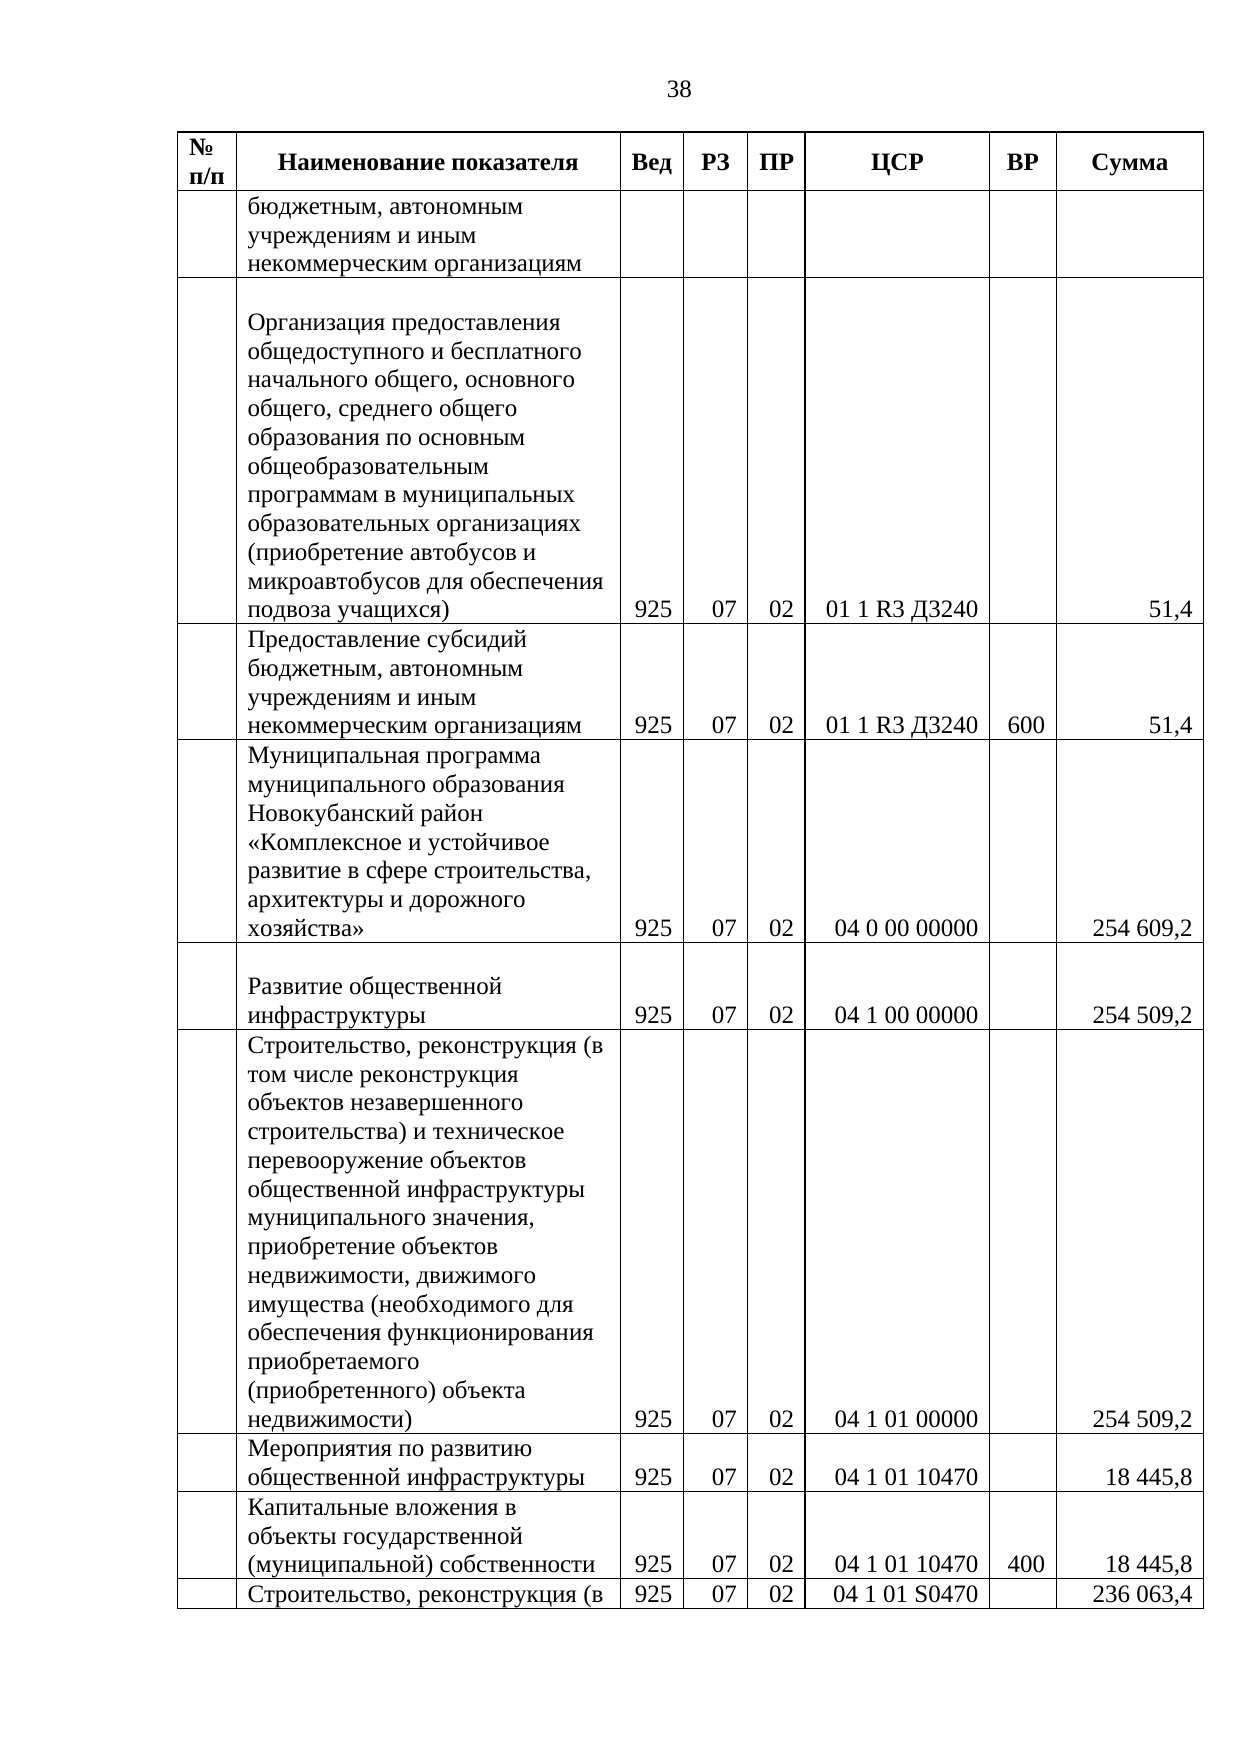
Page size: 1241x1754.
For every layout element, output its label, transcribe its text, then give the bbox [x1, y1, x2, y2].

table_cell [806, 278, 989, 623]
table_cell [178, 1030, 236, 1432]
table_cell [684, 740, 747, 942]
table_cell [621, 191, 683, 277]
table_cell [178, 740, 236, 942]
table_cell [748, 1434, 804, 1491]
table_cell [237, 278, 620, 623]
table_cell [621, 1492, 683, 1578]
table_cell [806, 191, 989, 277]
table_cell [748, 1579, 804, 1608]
table_header Вед [621, 133, 683, 190]
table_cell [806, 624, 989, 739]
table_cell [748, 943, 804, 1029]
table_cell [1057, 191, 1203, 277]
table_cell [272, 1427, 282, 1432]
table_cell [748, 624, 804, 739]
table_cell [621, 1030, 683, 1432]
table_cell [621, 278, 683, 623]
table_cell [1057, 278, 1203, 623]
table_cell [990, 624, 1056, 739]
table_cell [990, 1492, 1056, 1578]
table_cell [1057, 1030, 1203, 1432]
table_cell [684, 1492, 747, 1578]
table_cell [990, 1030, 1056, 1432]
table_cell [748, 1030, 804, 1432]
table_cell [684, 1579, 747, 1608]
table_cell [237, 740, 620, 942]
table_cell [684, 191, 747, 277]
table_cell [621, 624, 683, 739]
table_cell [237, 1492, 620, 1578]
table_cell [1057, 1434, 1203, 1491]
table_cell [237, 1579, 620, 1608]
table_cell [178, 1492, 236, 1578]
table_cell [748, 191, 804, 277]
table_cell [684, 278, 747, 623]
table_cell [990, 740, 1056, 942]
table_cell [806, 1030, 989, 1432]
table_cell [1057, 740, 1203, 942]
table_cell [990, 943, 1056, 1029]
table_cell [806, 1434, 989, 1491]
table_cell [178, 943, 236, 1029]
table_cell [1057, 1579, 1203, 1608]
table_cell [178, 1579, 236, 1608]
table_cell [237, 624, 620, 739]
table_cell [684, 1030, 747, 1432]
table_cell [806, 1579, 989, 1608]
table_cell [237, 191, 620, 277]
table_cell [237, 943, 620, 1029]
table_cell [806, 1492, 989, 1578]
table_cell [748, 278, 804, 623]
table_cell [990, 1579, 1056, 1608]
table_header Наименование показателя [237, 133, 620, 190]
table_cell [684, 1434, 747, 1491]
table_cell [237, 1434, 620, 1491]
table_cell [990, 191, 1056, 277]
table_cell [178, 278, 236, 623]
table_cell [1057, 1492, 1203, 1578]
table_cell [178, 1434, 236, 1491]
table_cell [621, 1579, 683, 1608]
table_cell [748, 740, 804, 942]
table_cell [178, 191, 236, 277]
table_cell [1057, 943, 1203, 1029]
table_header № п/п [178, 133, 236, 190]
table_header РЗ [684, 133, 747, 190]
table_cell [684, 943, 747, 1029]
table_header ПР [748, 133, 804, 190]
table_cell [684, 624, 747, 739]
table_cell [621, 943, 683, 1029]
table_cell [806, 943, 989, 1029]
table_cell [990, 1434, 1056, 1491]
table_header ЦСР [806, 133, 989, 190]
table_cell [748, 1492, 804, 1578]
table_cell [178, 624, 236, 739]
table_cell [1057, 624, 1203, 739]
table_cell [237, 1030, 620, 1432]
table_header Сумма [1057, 133, 1203, 190]
table_header ВР [990, 133, 1056, 190]
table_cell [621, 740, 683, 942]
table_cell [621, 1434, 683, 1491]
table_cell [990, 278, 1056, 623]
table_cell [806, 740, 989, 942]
